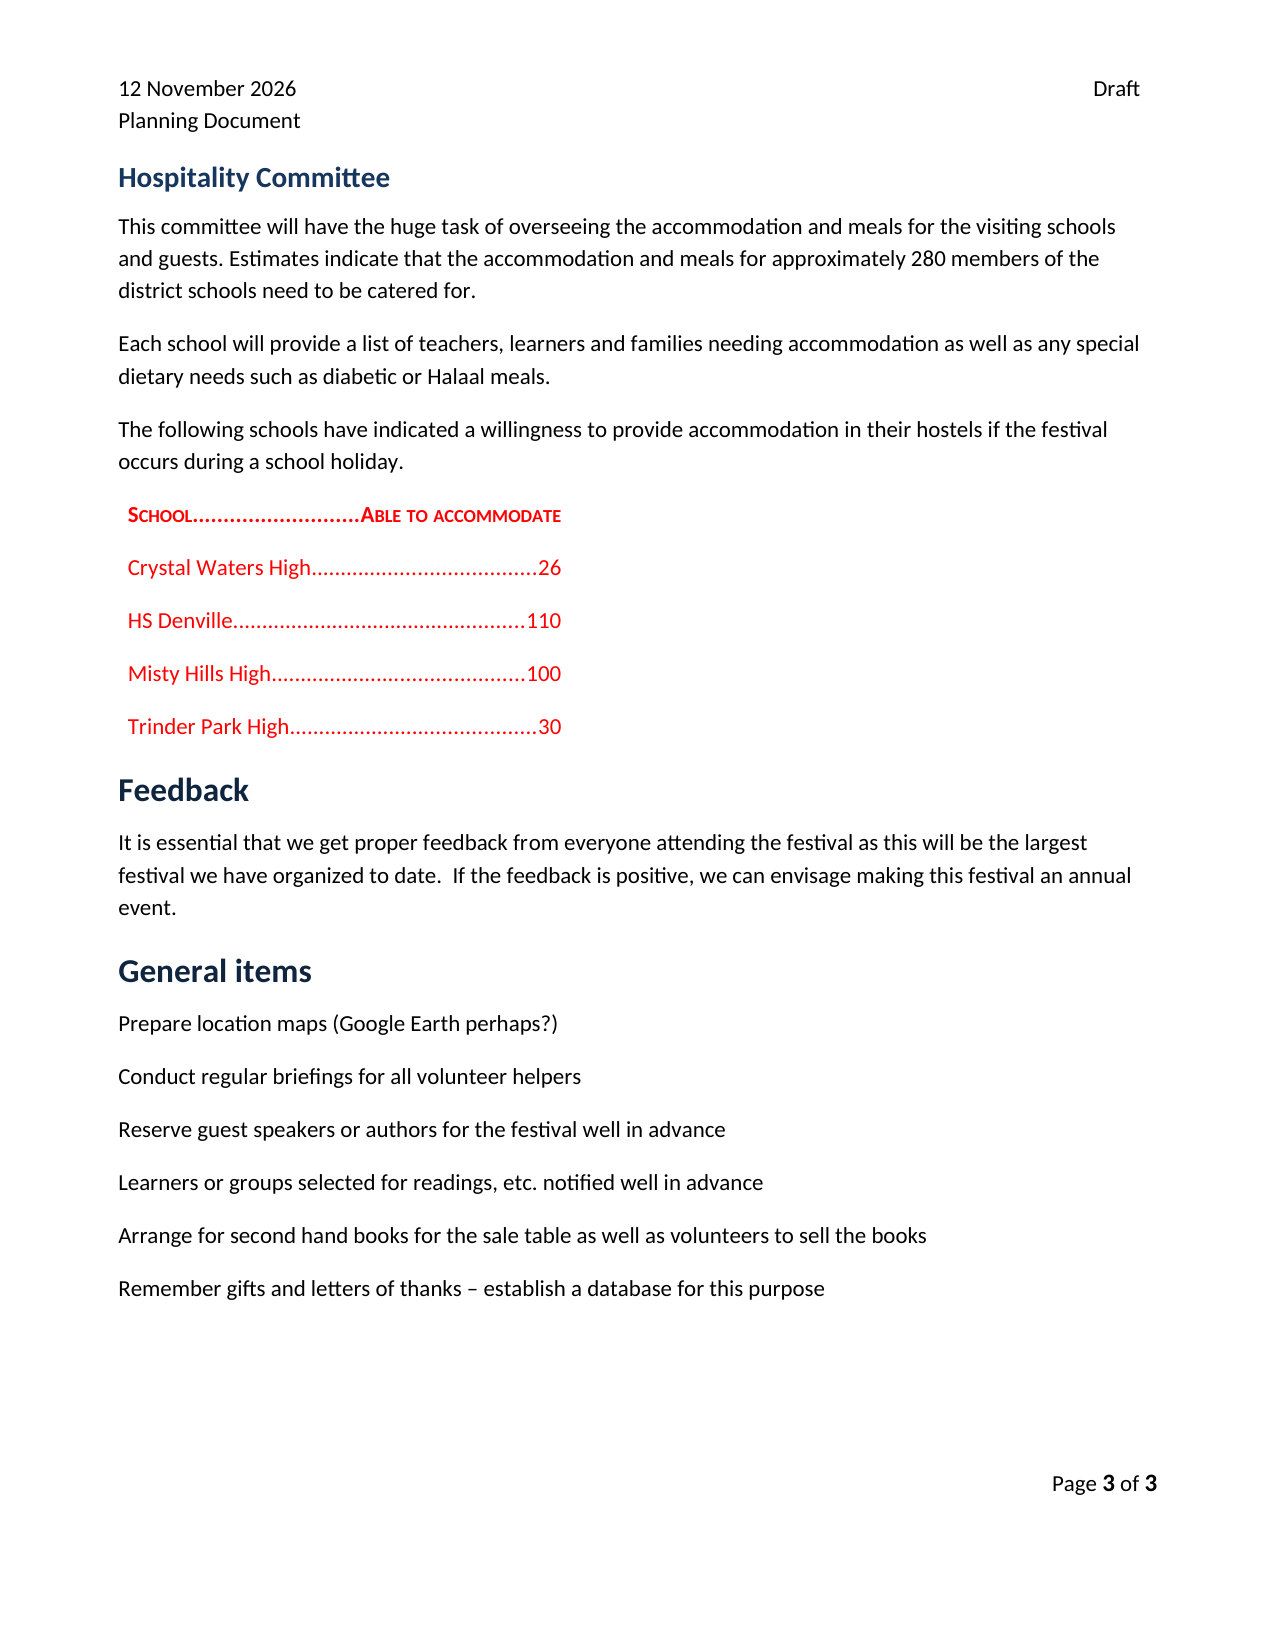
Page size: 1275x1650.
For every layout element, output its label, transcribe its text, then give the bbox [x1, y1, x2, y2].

subtitle Feedback [118, 769, 1157, 810]
text Reserve guest speakers or authors for the festival well in advance [118, 1115, 1157, 1143]
text HS Denville 110 [128, 606, 1157, 634]
text Crystal Waters High 26 [128, 553, 1157, 581]
text Learners or groups selected for readings, etc. notified well in advance [118, 1168, 1157, 1196]
text It is essential that we get proper feedback from everyone attending the festival as this will be the largest festival we have organized to date. If the feedback is positive, we can envisage making this festival an annual event. [118, 828, 1157, 921]
text Each school will provide a list of teachers, learners and families needing accommodation as well as any special dietary needs such as diabetic or Halaal meals. [118, 329, 1157, 390]
text The following schools have indicated a willingness to provide accommodation in their hostels if the festival occurs during a school holiday. [118, 415, 1157, 475]
text This committee will have the huge task of overseeing the accommodation and meals for the visiting schools and guests. Estimates indicate that the accommodation and meals for approximately 280 members of the district schools need to be catered for. [118, 212, 1157, 304]
text Conduct regular briefings for all volunteer helpers [118, 1062, 1157, 1090]
text Trinder Park High 30 [128, 712, 1157, 740]
subtitle General items [118, 950, 1157, 991]
text Misty Hills High 100 [128, 659, 1157, 687]
subtitle Hospitality Committee [118, 159, 1157, 194]
text Remember gifts and letters of thanks – establish a database for this purpose [118, 1274, 1157, 1302]
text Arrange for second hand books for the sale table as well as volunteers to sell the books [118, 1221, 1157, 1249]
text School Able to accommodate [128, 500, 1157, 528]
text Prepare location maps (Google Earth perhaps?) [118, 1009, 1157, 1037]
